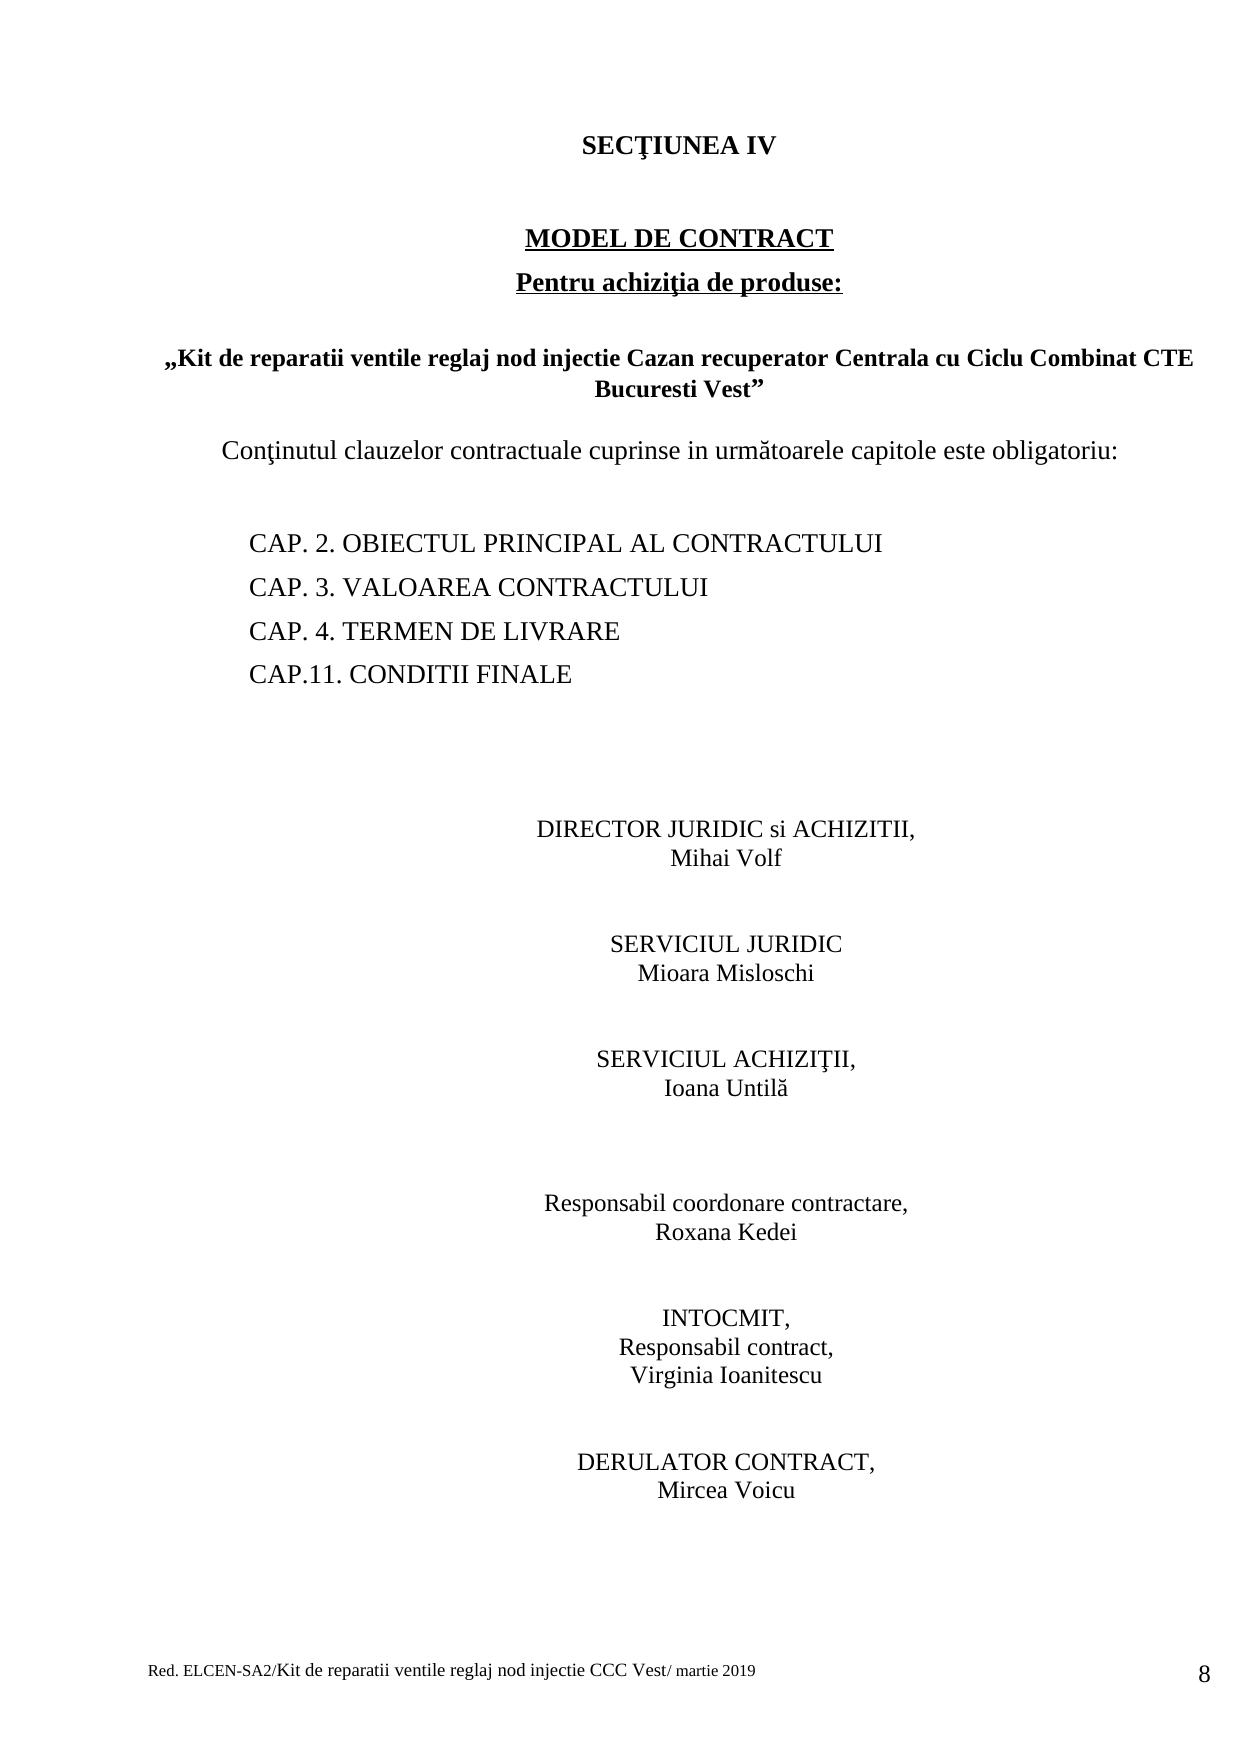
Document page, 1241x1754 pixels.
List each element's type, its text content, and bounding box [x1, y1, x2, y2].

text DIRECTOR JURIDIC si ACHIZITII, [241, 814, 1211, 843]
text Mircea Voicu [168, 1476, 1211, 1504]
text SECŢIUNEA IV [148, 129, 1211, 160]
text SERVICIUL JURIDIC [241, 929, 1211, 958]
text Responsabil coordonare contractare, [241, 1188, 1211, 1217]
text Mioara Misloschi [241, 958, 1211, 987]
text Mihai Volf [241, 843, 1211, 872]
text Conţinutul clauzelor contractuale cuprinse in următoarele capitole este obligatoriu: [148, 434, 1211, 465]
text Roxana Kedei [241, 1217, 1211, 1246]
subtitle MODEL DE CONTRACT [148, 222, 1211, 253]
text CAP. 2. OBIECTUL PRINCIPAL AL CONTRACTULUI [148, 528, 1211, 559]
text SERVICIUL ACHIZIŢII, [241, 1044, 1211, 1073]
text Ioana Untilă [241, 1073, 1211, 1102]
text CAP. 4. TERMEN DE LIVRARE [148, 615, 1211, 646]
text Derulator contract, [241, 1447, 1211, 1476]
text „Kit de reparatii ventile reglaj nod injectie Cazan recuperator Centrala cu Ciclu Combinat CTE Bucuresti Vest” [148, 341, 1211, 403]
text CAP. 3. VALOAREA CONTRACTULUI [148, 571, 1211, 602]
text Intocmit, [168, 1303, 1211, 1332]
subtitle Pentru achiziţia de produse: [148, 266, 1211, 297]
text CAP.11. CONDITII FINALE [148, 658, 1211, 690]
text Responsabil contract, [168, 1332, 1211, 1361]
text Virginia Ioanitescu [168, 1361, 1211, 1389]
